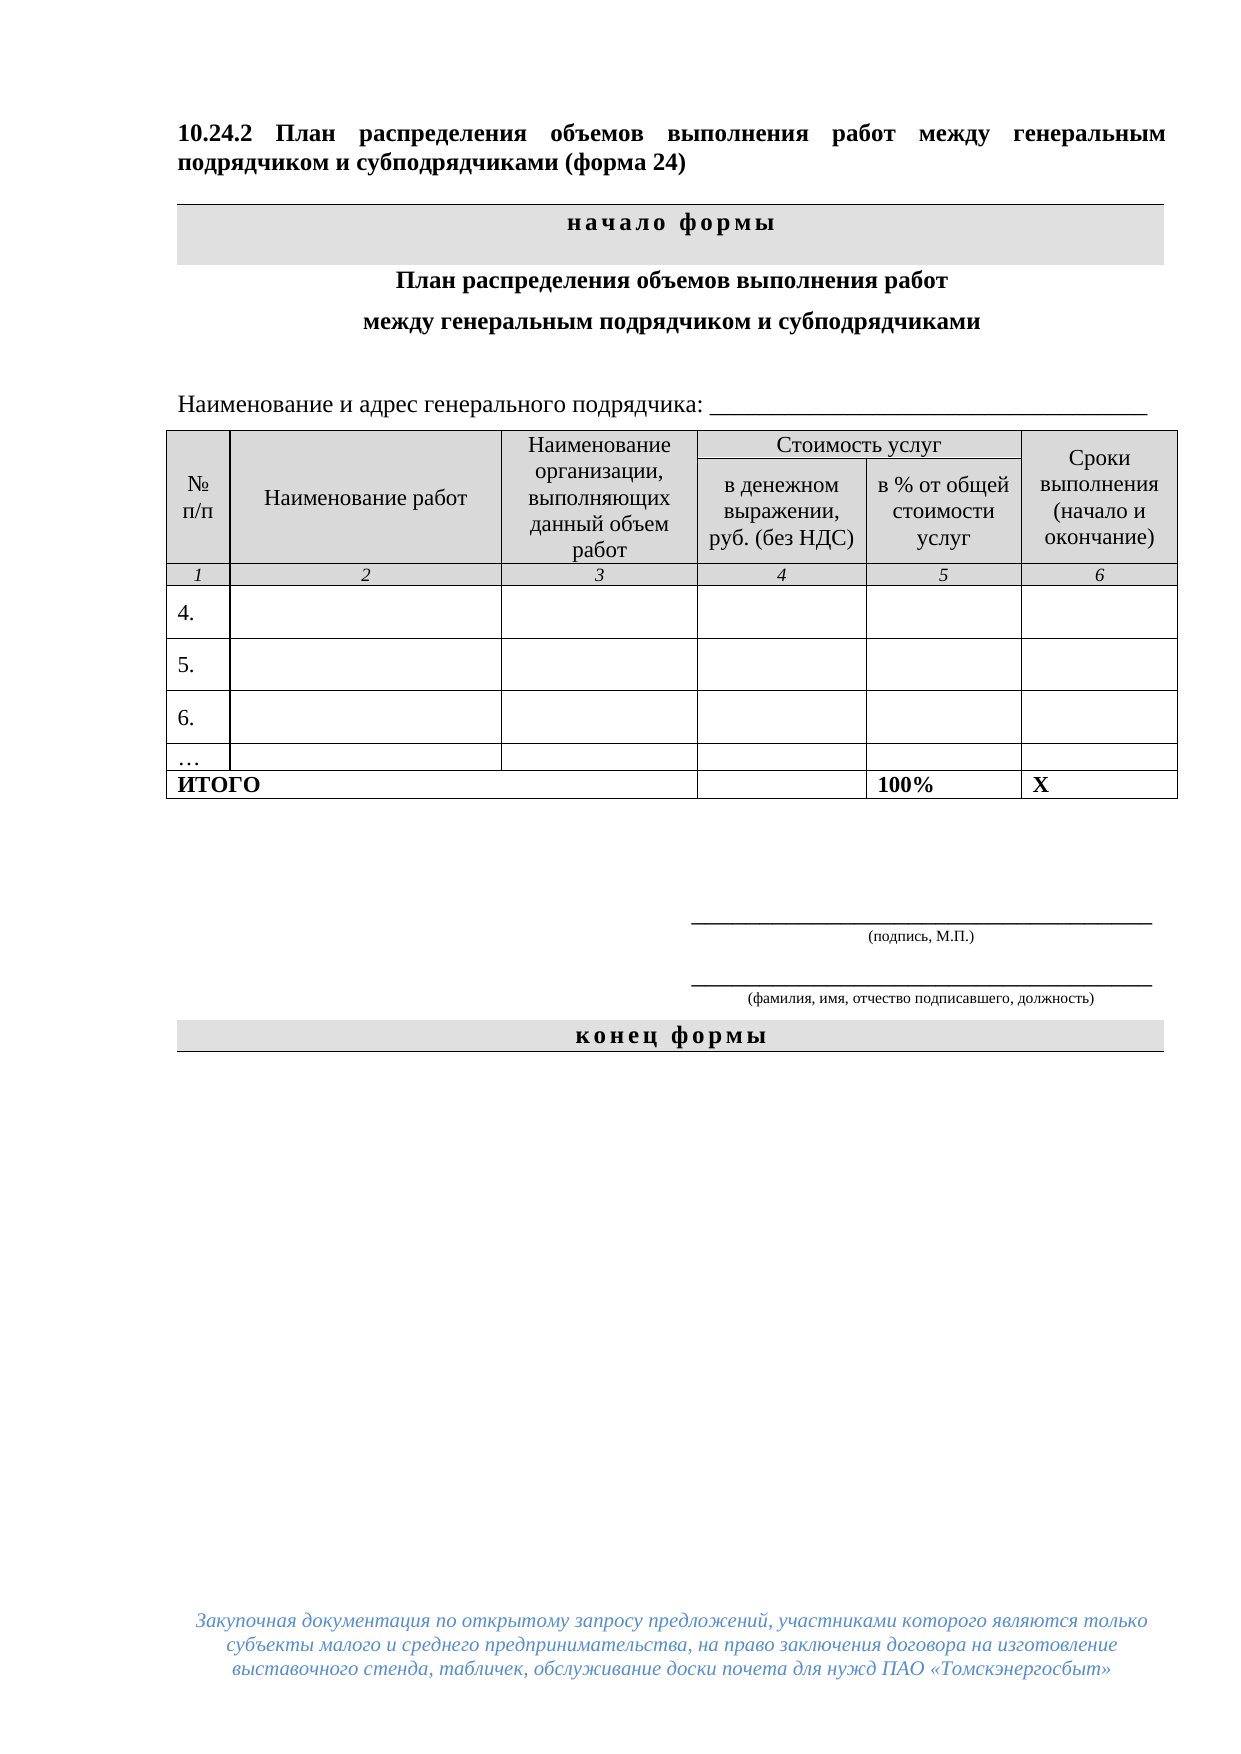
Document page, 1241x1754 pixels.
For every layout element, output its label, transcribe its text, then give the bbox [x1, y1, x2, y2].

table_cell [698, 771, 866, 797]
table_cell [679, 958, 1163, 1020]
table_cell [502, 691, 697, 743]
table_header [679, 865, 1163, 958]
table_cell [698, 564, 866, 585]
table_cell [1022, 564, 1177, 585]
text 10.24.2 План распределения объемов выполнения работ между генеральным подрядчиком и субподрядчиками (форма 24) [177, 118, 1167, 176]
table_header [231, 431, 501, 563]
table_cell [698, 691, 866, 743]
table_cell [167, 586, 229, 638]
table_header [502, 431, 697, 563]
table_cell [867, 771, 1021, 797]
text между генеральным подрядчиком и субподрядчиками [177, 306, 1167, 335]
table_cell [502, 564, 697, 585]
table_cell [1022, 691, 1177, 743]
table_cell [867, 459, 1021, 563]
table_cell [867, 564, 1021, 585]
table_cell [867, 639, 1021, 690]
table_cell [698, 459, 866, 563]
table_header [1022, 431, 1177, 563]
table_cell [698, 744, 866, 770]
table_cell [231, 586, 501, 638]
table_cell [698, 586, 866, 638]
text План распределения объемов выполнения работ [177, 265, 1167, 294]
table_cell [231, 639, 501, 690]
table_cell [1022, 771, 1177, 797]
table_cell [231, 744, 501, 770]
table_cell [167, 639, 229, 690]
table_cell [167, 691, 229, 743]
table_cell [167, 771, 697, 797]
text начало формы [177, 205, 1164, 233]
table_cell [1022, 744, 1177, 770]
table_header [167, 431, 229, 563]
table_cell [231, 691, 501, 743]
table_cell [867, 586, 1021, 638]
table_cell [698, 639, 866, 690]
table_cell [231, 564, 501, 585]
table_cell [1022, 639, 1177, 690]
text конец формы [177, 1020, 1164, 1051]
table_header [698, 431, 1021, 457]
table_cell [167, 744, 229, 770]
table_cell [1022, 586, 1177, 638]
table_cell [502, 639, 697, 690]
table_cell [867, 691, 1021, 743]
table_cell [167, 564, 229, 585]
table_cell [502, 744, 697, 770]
text Наименование и адрес генерального подрядчика: ___________________________________ [177, 389, 1167, 417]
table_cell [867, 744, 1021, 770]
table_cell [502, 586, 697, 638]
